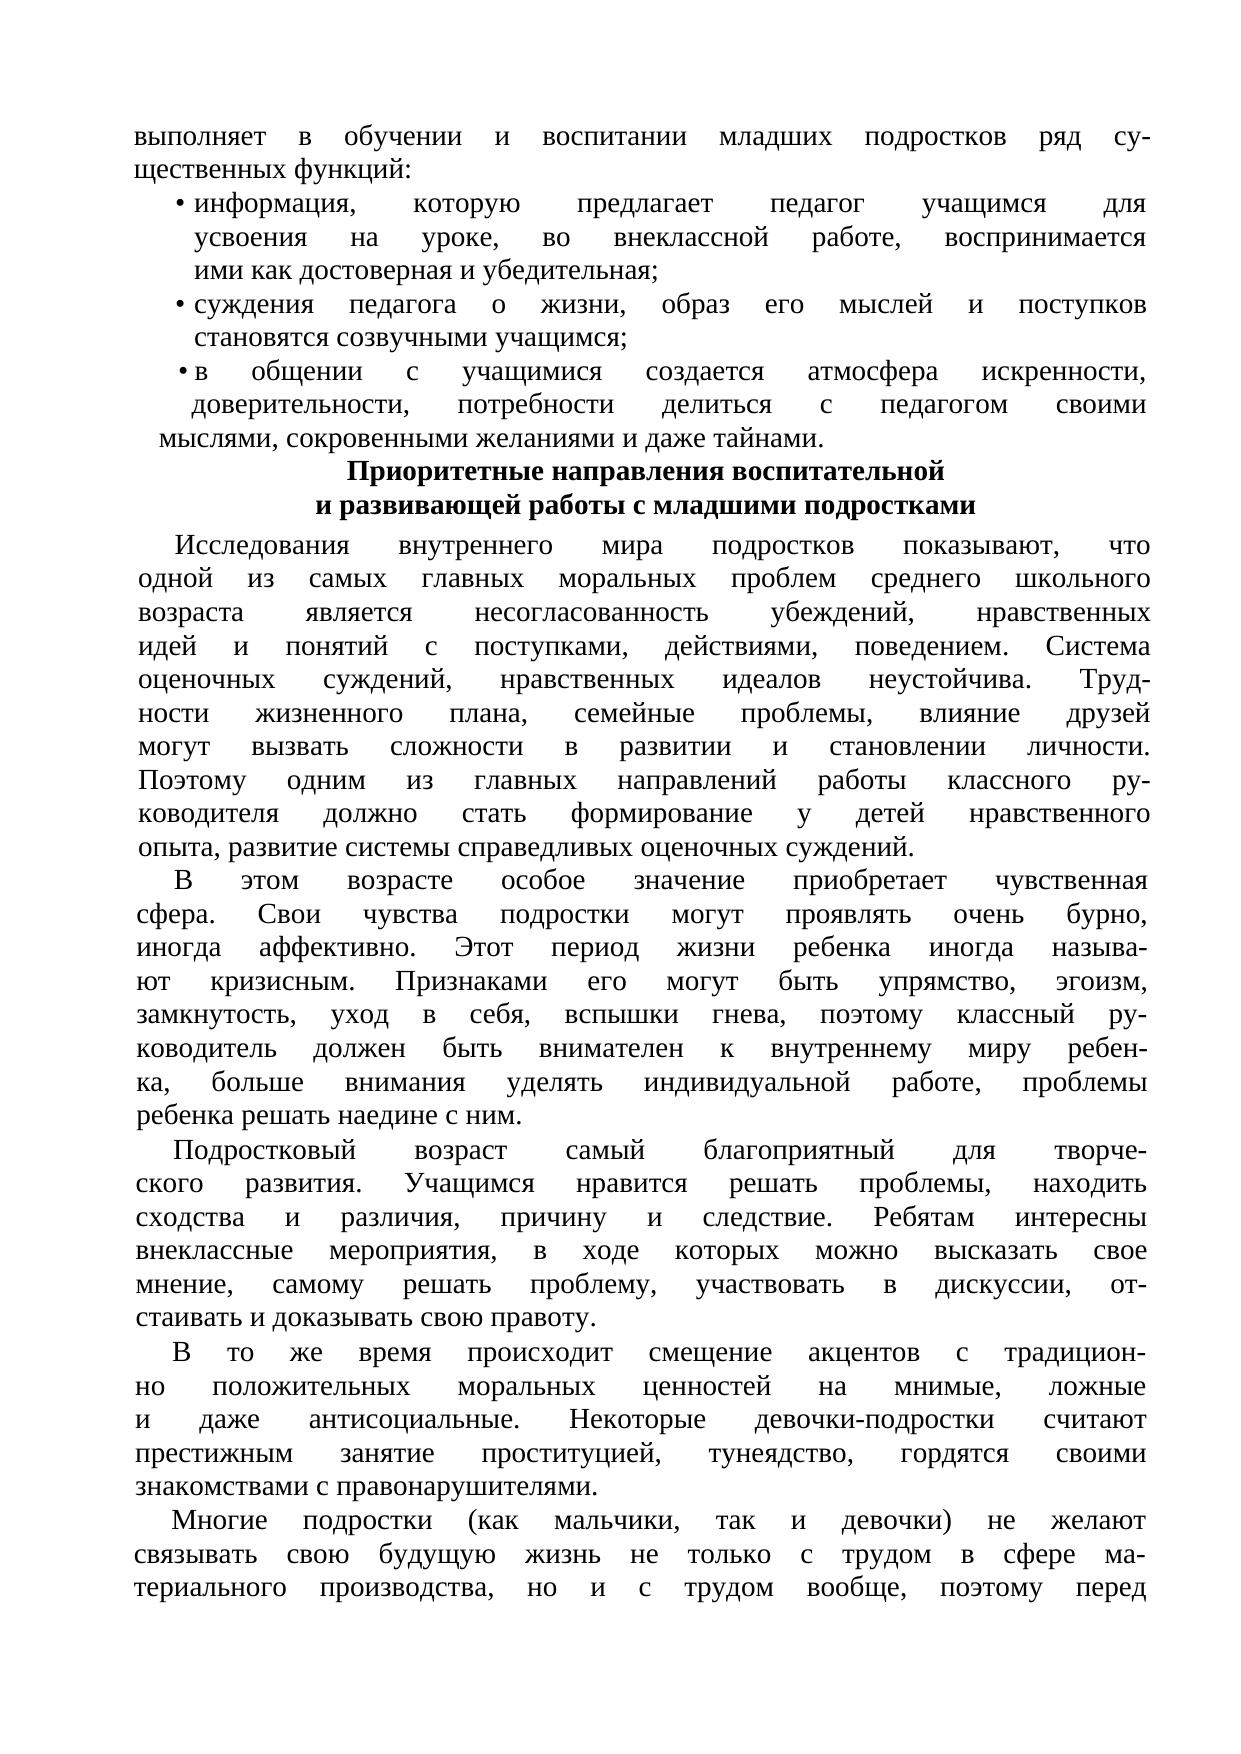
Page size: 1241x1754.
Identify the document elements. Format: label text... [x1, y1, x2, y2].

list суждения педагога о жизни, образ его мыслей и поступков становятся созвучными учащимся; [175, 286, 1148, 353]
text Приоритетные направления воспитательной и развивающей работы с младшими подростками [140, 453, 1152, 521]
text • в общении с учащимися создается атмосфера искренности, доверительности, потребности делиться с педагогом своими мыслями, сокровенными желаниями и даже тайнами. [144, 353, 1147, 453]
text В то же время происходит смещение акцентов с традицион- но положительных моральных ценностей на мнимые, ложные и даже антисоциальные. Некоторые девочки-подростки считают престижным занятие проституцией, тунеядство, гордятся своими знакомствами с правонарушителями. [135, 1334, 1147, 1502]
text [133, 1502, 1147, 1603]
text Исследования внутреннего мира подростков показывают, что одной из самых главных моральных проблем среднего школьного возраста является несогласованность убеждений, нравственных идей и понятий с поступками, действиями, поведением. Система оценочных суждений, нравственных идеалов неустойчива. Труд- ности жизненного плана, семейные проблемы, влияние друзей могут вызвать сложности в развитии и становлении личности. Поэтому одним из главных направлений работы классного ру- ководителя должно стать формирование у детей нравственного опыта, развитие системы справедливых оценочных суждений. [138, 527, 1152, 862]
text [133, 118, 1152, 185]
text Подростковый возраст самый благоприятный для творче- ского развития. Учащимся нравится решать проблемы, находить сходства и различия, причину и следствие. Ребятам интересны внеклассные мероприятия, в ходе которых можно высказать свое мнение, самому решать проблему, участвовать в дискуссии, от- стаивать и доказывать свою правоту. [135, 1132, 1148, 1333]
list информация, которую предлагает педагог учащимся для усвоения на уроке, во внеклассной работе, воспринимается ими как достоверная и убедительная; [175, 185, 1147, 286]
text В этом возрасте особое значение приобретает чувственная сфера. Свои чувства подростки могут проявлять очень бурно, иногда аффективно. Этот период жизни ребенка иногда называ- ют кризисным. Признаками его могут быть упрямство, эгоизм, замкнутость, уход в себя, вспышки гнева, поэтому классный ру- ководитель должен быть внимателен к внутреннему миру ребен- ка, больше внимания уделять индивидуальной работе, проблемы ребенка решать наедине с ним. [136, 862, 1149, 1131]
